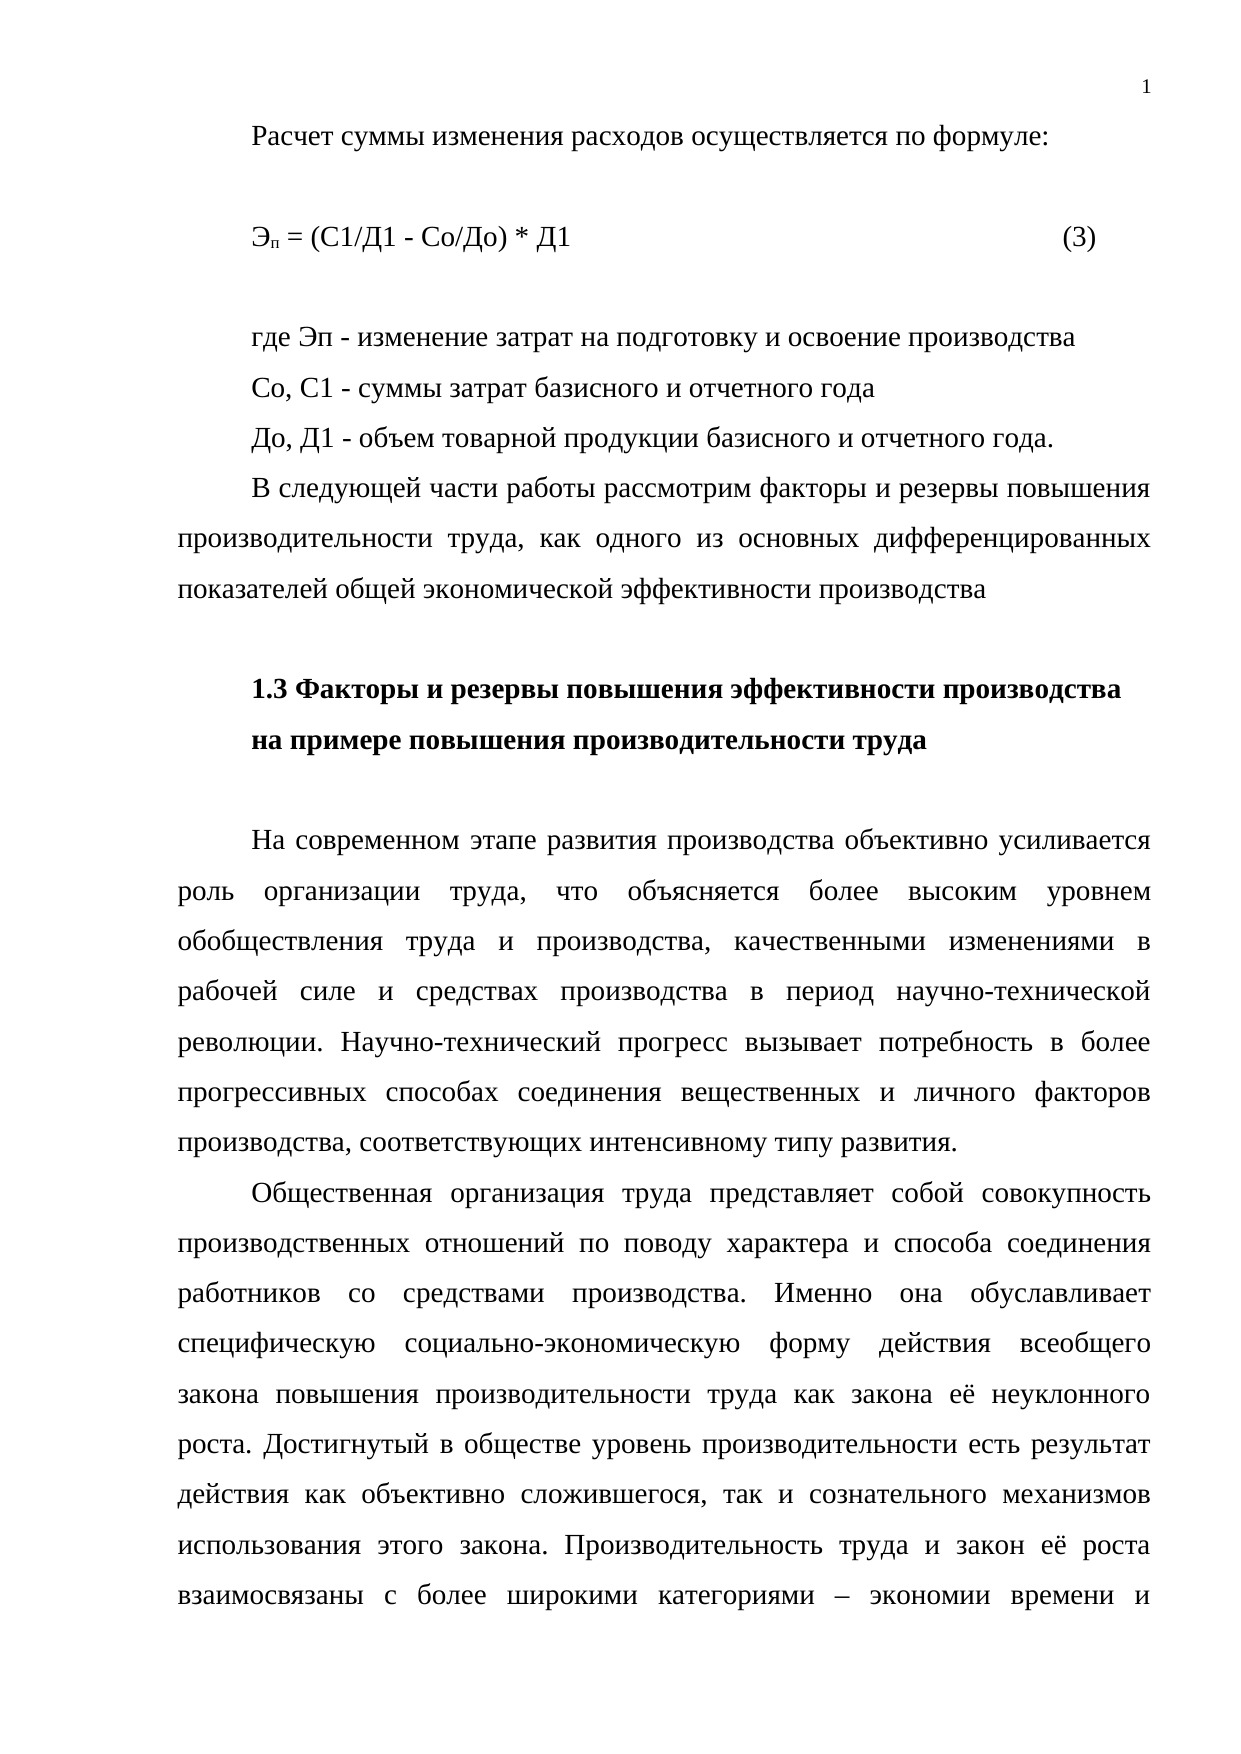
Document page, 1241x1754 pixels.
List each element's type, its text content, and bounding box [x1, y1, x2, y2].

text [177, 1175, 1152, 1611]
text В следующей части работы рассмотрим факторы и резервы повышения производительности труда, как одного из основных дифференцированных показателей общей экономической эффективности производства [177, 470, 1152, 604]
text Эп = (С1/Д1 - Со/До) * Д1 (3) [177, 219, 1152, 252]
text Расчет суммы изменения расходов осуществляется по формуле: [177, 118, 1152, 152]
text где Эп - изменение затрат на подготовку и освоение производства [177, 319, 1152, 353]
text До, Д1 - объем товарной продукции базисного и отчетного года. [177, 420, 1152, 453]
text Со, С1 - суммы затрат базисного и отчетного года [177, 370, 1152, 403]
text На современном этапе развития производства объективно усиливается роль организации труда, что объясняется более высоким уровнем обобществления труда и производства, качественными изменениями в рабочей силе и средствах производства в период научно-технической революции. Научно-технический прогресс вызывает потребность в более прогрессивных способах соединения вещественных и личного факторов производства, соответствующих интенсивному типу развития. [177, 822, 1152, 1158]
text 1.3 Факторы и резервы повышения эффективности производства на примере повышения производительности труда [251, 672, 1152, 755]
